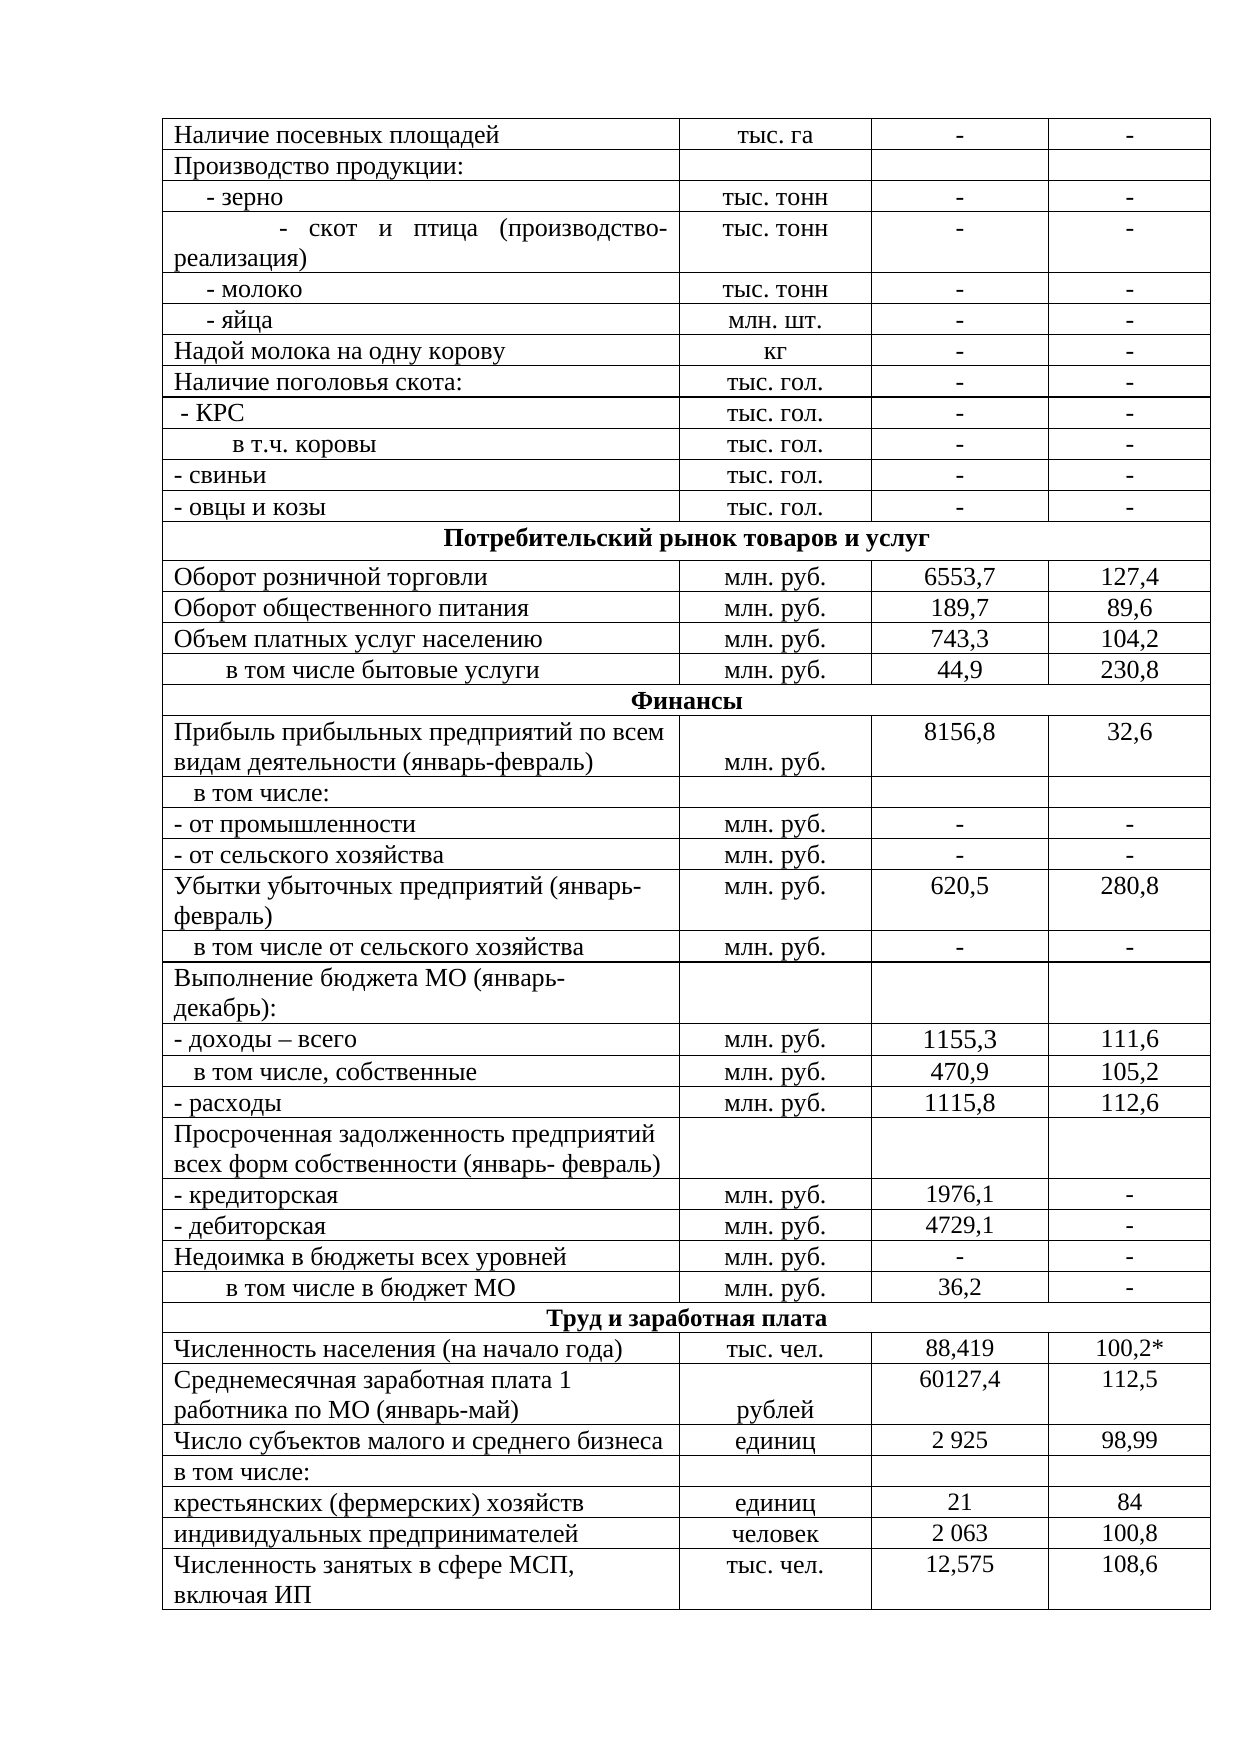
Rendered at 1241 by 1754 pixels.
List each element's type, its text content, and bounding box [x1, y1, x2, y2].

table_cell Труд и заработная плата [163, 1303, 1210, 1332]
table_cell млн. шт. [680, 304, 871, 334]
table_cell в том числе, собственные [163, 1056, 679, 1086]
table_cell 230,8 [1049, 654, 1210, 684]
table_cell 60127,4 [872, 1364, 1048, 1424]
table_cell - [872, 335, 1048, 365]
table_cell [872, 1456, 1048, 1486]
table_cell Наличие поголовья скота: [163, 366, 679, 396]
table_cell 100,2* [1049, 1333, 1210, 1363]
table_cell тыс. гол. [680, 398, 871, 427]
table_cell - [1049, 273, 1210, 303]
table_cell - расходы [163, 1087, 679, 1117]
table_cell 189,7 [872, 592, 1048, 622]
table_cell - [872, 212, 1048, 272]
table_cell - [1049, 491, 1210, 521]
table_cell тыс. тонн [680, 181, 871, 211]
table_cell в том числе в бюджет МО [163, 1272, 679, 1302]
table_cell 127,4 [1049, 561, 1210, 591]
table_cell Число субъектов малого и среднего бизнеса [163, 1425, 679, 1455]
table_cell - молоко [163, 273, 679, 303]
table_cell [872, 963, 1048, 1022]
table_cell млн. руб. [680, 839, 871, 869]
table_cell - [1049, 931, 1210, 961]
table_cell - [1049, 1210, 1210, 1240]
table_cell 12,575 [872, 1549, 1048, 1609]
table_cell 108,6 [1049, 1549, 1210, 1609]
table_cell Численность населения (на начало года) [163, 1333, 679, 1363]
table_cell млн. руб. [680, 1056, 871, 1086]
table_cell 32,6 [1049, 716, 1210, 776]
table_cell Численность занятых в сфере МСП, включая ИП [163, 1549, 679, 1609]
table_cell Финансы [163, 685, 1210, 715]
table_cell тыс. гол. [680, 491, 871, 521]
table_cell млн. руб. [680, 716, 871, 776]
table_cell Прибыль прибыльных предприятий по всем видам деятельности (январь-февраль) [163, 716, 679, 776]
table_cell 104,2 [1049, 623, 1210, 653]
table_cell - кредиторская [163, 1179, 679, 1209]
table_cell млн. руб. [680, 931, 871, 961]
table_cell человек [680, 1518, 871, 1548]
table_cell - [1049, 119, 1210, 149]
table_cell Оборот розничной торговли [163, 561, 679, 591]
table_cell - [1049, 335, 1210, 365]
table_cell млн. руб. [680, 623, 871, 653]
table_cell - [1049, 366, 1210, 396]
table_cell тыс. гол. [680, 460, 871, 489]
table_cell - [872, 304, 1048, 334]
table_cell 36,2 [872, 1272, 1048, 1302]
table_cell 8156,8 [872, 716, 1048, 776]
table_cell - [1049, 839, 1210, 869]
table_cell 743,3 [872, 623, 1048, 653]
table_cell тыс. тонн [680, 273, 871, 303]
table_cell - [1049, 1272, 1210, 1302]
table_cell Среднемесячная заработная плата 1 работника по МО (январь-май) [163, 1364, 679, 1424]
table_cell - [1049, 1241, 1210, 1271]
table_cell - [872, 931, 1048, 961]
table_cell - [872, 808, 1048, 838]
table_cell [872, 777, 1048, 807]
table_cell 105,2 [1049, 1056, 1210, 1086]
table_cell тыс. га [680, 119, 871, 149]
table_cell тыс. чел. [680, 1549, 871, 1609]
table_cell 112,6 [1049, 1087, 1210, 1117]
table_cell Производство продукции: [163, 150, 679, 180]
table_cell 112,5 [1049, 1364, 1210, 1424]
table_cell млн. руб. [680, 592, 871, 622]
table_cell Наличие посевных площадей [163, 119, 679, 149]
table_cell - [872, 460, 1048, 489]
table_cell 620,5 [872, 870, 1048, 930]
table_cell - [872, 429, 1048, 458]
table_cell 280,8 [1049, 870, 1210, 930]
table_cell 21 [872, 1487, 1048, 1517]
table_cell - [872, 491, 1048, 521]
table_cell 2 063 [872, 1518, 1048, 1548]
table_cell млн. руб. [680, 1024, 871, 1054]
table_cell - зерно [163, 181, 679, 211]
table_cell 2 925 [872, 1425, 1048, 1455]
table_cell 89,6 [1049, 592, 1210, 622]
table_cell - [872, 398, 1048, 427]
table_cell 4729,1 [872, 1210, 1048, 1240]
table_cell млн. руб. [680, 1241, 871, 1271]
table_cell 1155,3 [872, 1024, 1048, 1054]
table_cell тыс. чел. [680, 1333, 871, 1363]
table_cell - [872, 1241, 1048, 1271]
table_cell в т.ч. коровы [163, 429, 679, 458]
table_cell млн. руб. [680, 654, 871, 684]
table_cell - [1049, 429, 1210, 458]
table_cell [680, 1118, 871, 1178]
table_cell Убытки убыточных предприятий (январь- февраль) [163, 870, 679, 930]
table_cell - [1049, 460, 1210, 489]
table_cell - от промышленности [163, 808, 679, 838]
table_cell индивидуальных предпринимателей [163, 1518, 679, 1548]
table_cell млн. руб. [680, 1210, 871, 1240]
table_cell млн. руб. [680, 561, 871, 591]
table_cell 111,6 [1049, 1024, 1210, 1054]
table_cell - доходы – всего [163, 1024, 679, 1054]
table_cell - [872, 273, 1048, 303]
table_cell Оборот общественного питания [163, 592, 679, 622]
table_cell тыс. гол. [680, 429, 871, 458]
table_cell Выполнение бюджета МО (январь-декабрь): [163, 963, 679, 1022]
table_cell - КРС [163, 398, 679, 427]
table_cell [1049, 963, 1210, 1022]
table_cell 470,9 [872, 1056, 1048, 1086]
table_cell - [872, 366, 1048, 396]
table_cell - [1049, 181, 1210, 211]
table_cell млн. руб. [680, 1179, 871, 1209]
table_cell - дебиторская [163, 1210, 679, 1240]
table_cell в том числе бытовые услуги [163, 654, 679, 684]
table_cell 1976,1 [872, 1179, 1048, 1209]
table_cell Недоимка в бюджеты всех уровней [163, 1241, 679, 1271]
table_cell - [872, 119, 1048, 149]
table_cell - [1049, 1179, 1210, 1209]
table_cell млн. руб. [680, 1087, 871, 1117]
table_cell [680, 1456, 871, 1486]
table_cell Потребительский рынок товаров и услуг [163, 522, 1210, 560]
table_cell - [1049, 398, 1210, 427]
table_cell - [1049, 808, 1210, 838]
table_cell Объем платных услуг населению [163, 623, 679, 653]
table_cell [1049, 150, 1210, 180]
table_cell Надой молока на одну корову [163, 335, 679, 365]
table_cell единиц [680, 1425, 871, 1455]
table_cell - скот и птица (производство-реализация) [163, 212, 679, 272]
table_cell кг [680, 335, 871, 365]
table_cell млн. руб. [680, 1272, 871, 1302]
table_cell млн. руб. [680, 808, 871, 838]
table_cell [680, 150, 871, 180]
table_cell 98,99 [1049, 1425, 1210, 1455]
table_cell 44,9 [872, 654, 1048, 684]
table_cell в том числе: [163, 777, 679, 807]
table_cell в том числе от сельского хозяйства [163, 931, 679, 961]
table_cell 1115,8 [872, 1087, 1048, 1117]
table_cell [872, 1118, 1048, 1178]
table_cell 6553,7 [872, 561, 1048, 591]
table_cell рублей [680, 1364, 871, 1424]
table_cell - овцы и козы [163, 491, 679, 521]
table_cell тыс. гол. [680, 366, 871, 396]
table_cell крестьянских (фермерских) хозяйств [163, 1487, 679, 1517]
table_cell [1049, 777, 1210, 807]
table_cell тыс. тонн [680, 212, 871, 272]
table_cell [1049, 1456, 1210, 1486]
table_cell [1049, 1118, 1210, 1178]
table_cell 100,8 [1049, 1518, 1210, 1548]
table_cell млн. руб. [680, 870, 871, 930]
table_cell 88,419 [872, 1333, 1048, 1363]
table_cell единиц [680, 1487, 871, 1517]
table_cell - яйца [163, 304, 679, 334]
table_cell - от сельского хозяйства [163, 839, 679, 869]
table_cell [680, 777, 871, 807]
table_cell в том числе: [163, 1456, 679, 1486]
table_cell - [872, 839, 1048, 869]
table_cell - свиньи [163, 460, 679, 489]
table_cell [872, 150, 1048, 180]
table_cell - [1049, 304, 1210, 334]
table_cell 84 [1049, 1487, 1210, 1517]
table_cell [680, 963, 871, 1022]
table_cell - [1049, 212, 1210, 272]
table_cell - [872, 181, 1048, 211]
table_cell Просроченная задолженность предприятий всех форм собственности (январь- февраль) [163, 1118, 679, 1178]
